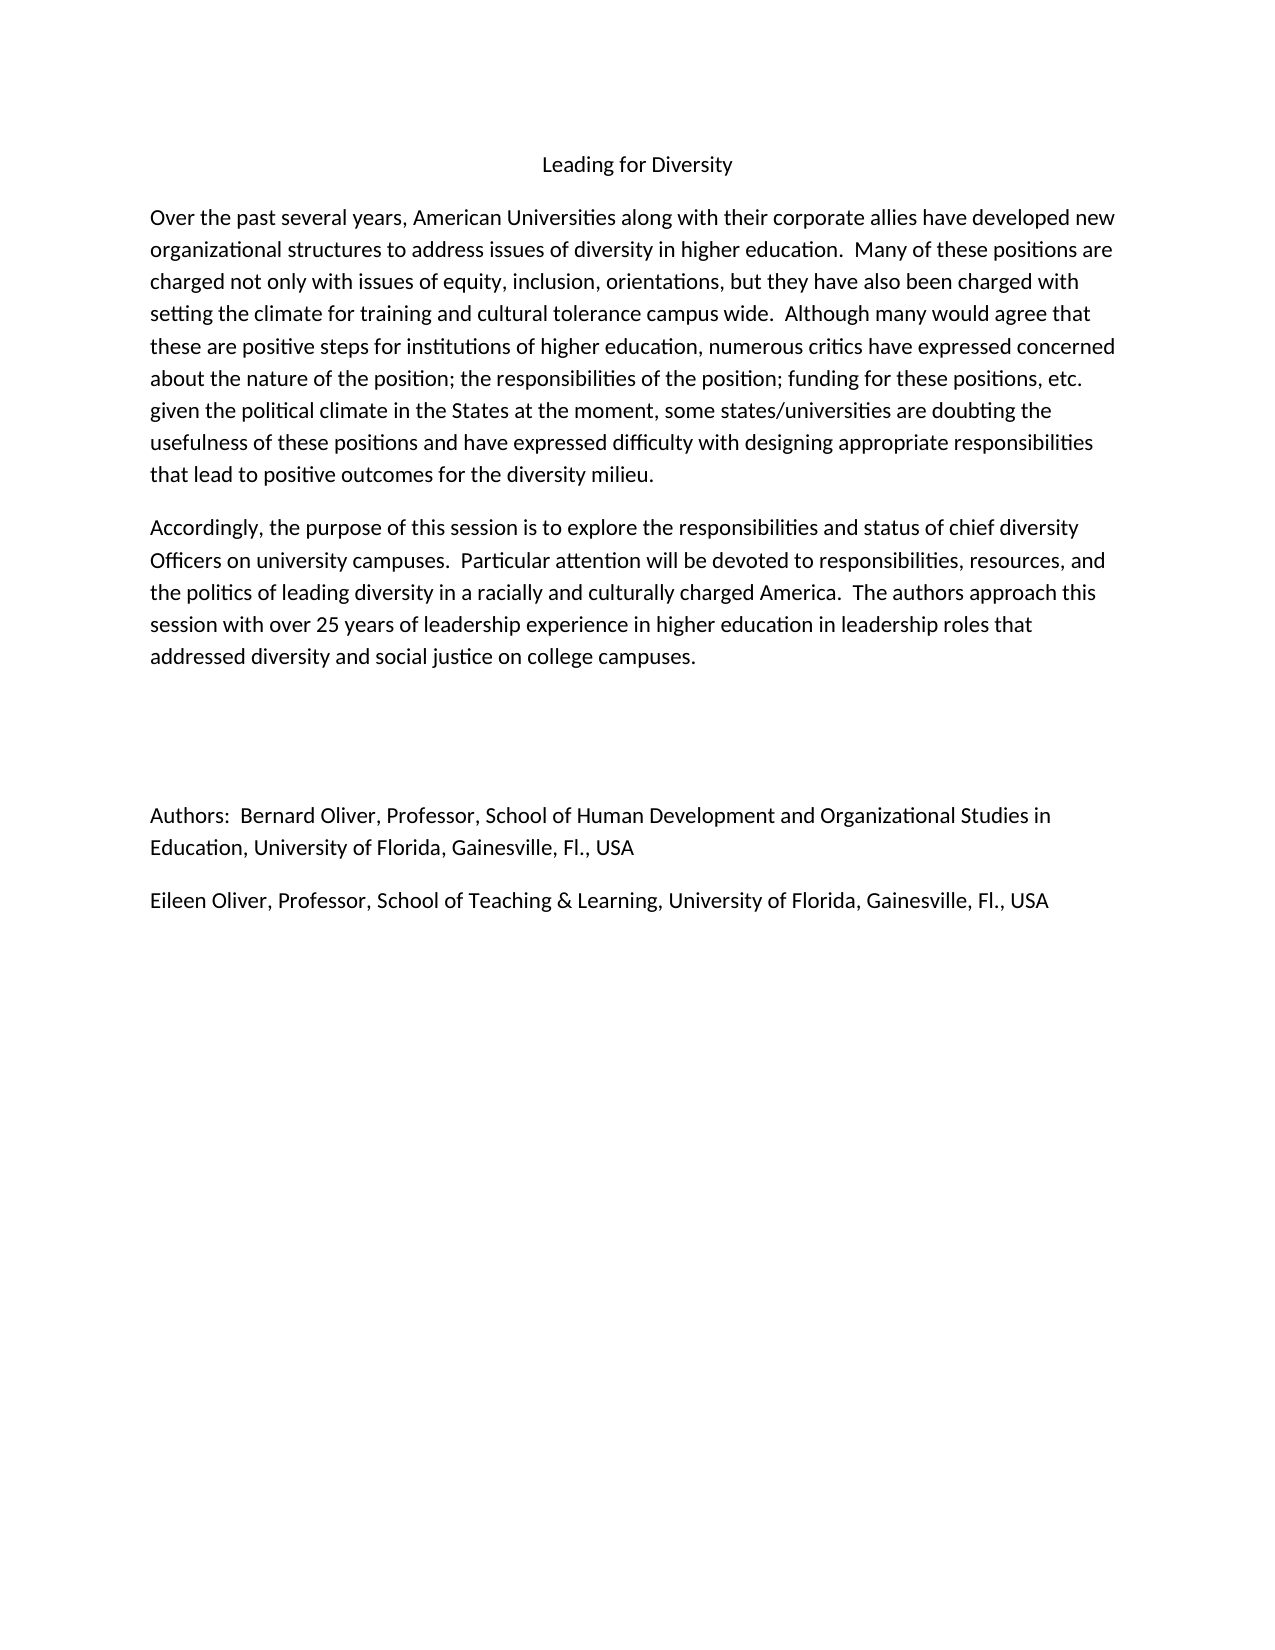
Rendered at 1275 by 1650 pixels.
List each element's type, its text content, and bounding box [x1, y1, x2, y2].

text Accordingly, the purpose of this session is to explore the responsibilities and status of chief diversity Officers on university campuses. Particular attention will be devoted to responsibilities, resources, and the politics of leading diversity in a racially and culturally charged America. The authors approach this session with over 25 years of leadership experience in higher education in leadership roles that addressed diversity and social justice on college campuses. [150, 513, 1125, 670]
text Authors: Bernard Oliver, Professor, School of Human Development and Organizational Studies in Education, University of Florida, Gainesville, Fl., USA [150, 801, 1125, 862]
text Leading for Diversity [150, 150, 1125, 178]
text Eileen Oliver, Professor, School of Teaching & Learning, University of Florida, Gainesville, Fl., USA [150, 887, 1125, 914]
text Over the past several years, American Universities along with their corporate allies have developed new organizational structures to address issues of diversity in higher education. Many of these positions are charged not only with issues of equity, inclusion, orientations, but they have also been charged with setting the climate for training and cultural tolerance campus wide. Although many would agree that these are positive steps for institutions of higher education, numerous critics have expressed concerned about the nature of the position; the responsibilities of the position; funding for these positions, etc. given the political climate in the States at the moment, some states/universities are doubting the usefulness of these positions and have expressed difficulty with designing appropriate responsibilities that lead to positive outcomes for the diversity milieu. [150, 203, 1125, 488]
